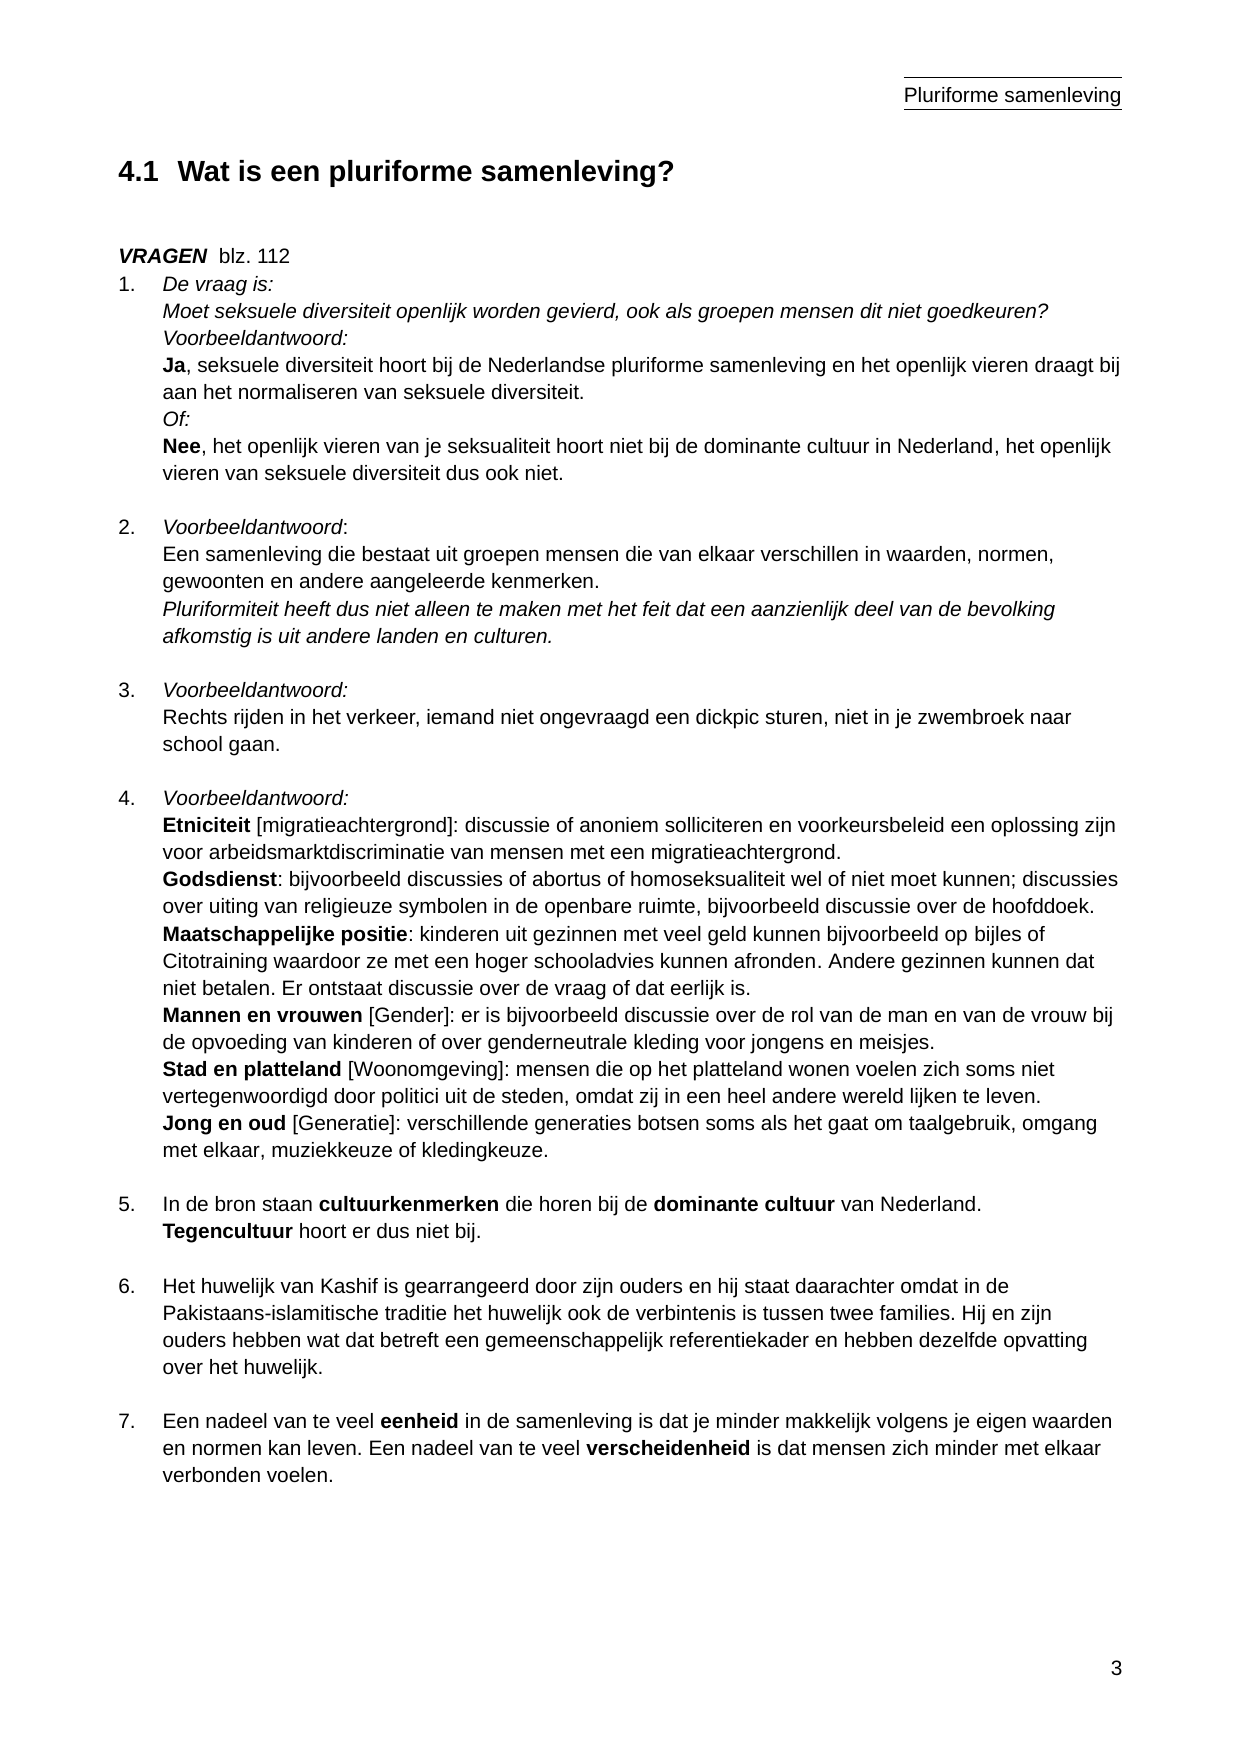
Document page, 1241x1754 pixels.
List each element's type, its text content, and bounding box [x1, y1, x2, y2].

text Jong en oud [Generatie]: verschillende generaties botsen soms als het gaat om taalgebruik, omgang met elkaar, muziekkeuze of kledingkeuze. [162, 1108, 1122, 1162]
text 4. Voorbeeldantwoord: [118, 783, 1122, 810]
text Maatschappelijke positie: kinderen uit gezinnen met veel geld kunnen bijvoorbeeld op bijles of Citotraining waardoor ze met een hoger schooladvies kunnen afronden. Andere gezinnen kunnen dat niet betalen. Er ontstaat discussie over de vraag of dat eerlijk is. [162, 918, 1122, 999]
text 5. In de bron staan cultuurkenmerken die horen bij de dominante cultuur van Nederland. [118, 1189, 1122, 1216]
text 7. Een nadeel van te veel eenheid in de samenleving is dat je minder makkelijk volgens je eigen waarden en normen kan leven. Een nadeel van te veel verscheidenheid is dat mensen zich minder met elkaar verbonden voelen. [118, 1406, 1122, 1487]
text Mannen en vrouwen [Gender]: er is bijvoorbeeld discussie over de rol van de man en van de vrouw bij de opvoeding van kinderen of over genderneutrale kleding voor jongens en meisjes. [162, 999, 1122, 1054]
text VRAGEN blz. 112 [118, 241, 1122, 268]
text Tegencultuur hoort er dus niet bij. [162, 1216, 1122, 1243]
text Moet seksuele diversiteit openlijk worden gevierd, ook als groepen mensen dit niet goedkeuren? [162, 295, 1122, 322]
text Nee, het openlijk vieren van je seksualiteit hoort niet bij de dominante cultuur in Nederland, het openlijk vieren van seksuele diversiteit dus ook niet. [162, 431, 1122, 485]
text Ja, seksuele diversiteit hoort bij de Nederlandse pluriforme samenleving en het openlijk vieren draagt bij aan het normaliseren van seksuele diversiteit. [162, 349, 1122, 404]
text 6. Het huwelijk van Kashif is gearrangeerd door zijn ouders en hij staat daarachter omdat in de Pakistaans-islamitische traditie het huwelijk ook de verbintenis is tussen twee families. Hij en zijn ouders hebben wat dat betreft een gemeenschappelijk referentiekader en hebben dezelfde opvatting over het huwelijk. [118, 1270, 1122, 1379]
text Rechts rijden in het verkeer, iemand niet ongevraagd een dickpic sturen, niet in je zwembroek naar school gaan. [162, 702, 1122, 756]
text Of: [162, 404, 1122, 431]
text Godsdienst: bijvoorbeeld discussies of abortus of homoseksualiteit wel of niet moet kunnen; discussies over uiting van religieuze symbolen in de openbare ruimte, bijvoorbeeld discussie over de hoofddoek. [162, 864, 1122, 918]
text Voorbeeldantwoord: [162, 322, 1122, 349]
text 3. Voorbeeldantwoord: [118, 674, 1122, 702]
text Pluriformiteit heeft dus niet alleen te maken met het feit dat een aanzienlijk deel van de bevolking afkomstig is uit andere landen en culturen. [162, 593, 1122, 647]
text Stad en platteland [Woonomgeving]: mensen die op het platteland wonen voelen zich soms niet vertegenwoordigd door politici uit de steden, omdat zij in een heel andere wereld lijken te leven. [162, 1054, 1122, 1108]
text 2. Voorbeeldantwoord: [118, 512, 1122, 539]
subtitle 4.1 Wat is een pluriforme samenleving? [118, 153, 1122, 187]
text Een samenleving die bestaat uit groepen mensen die van elkaar verschillen in waarden, normen, gewoonten en andere aangeleerde kenmerken. [162, 539, 1122, 593]
text Etniciteit [migratieachtergrond]: discussie of anoniem solliciteren en voorkeursbeleid een oplossing zijn voor arbeidsmarktdiscriminatie van mensen met een migratieachtergrond. [162, 810, 1122, 864]
text 1. De vraag is: [118, 268, 1122, 295]
